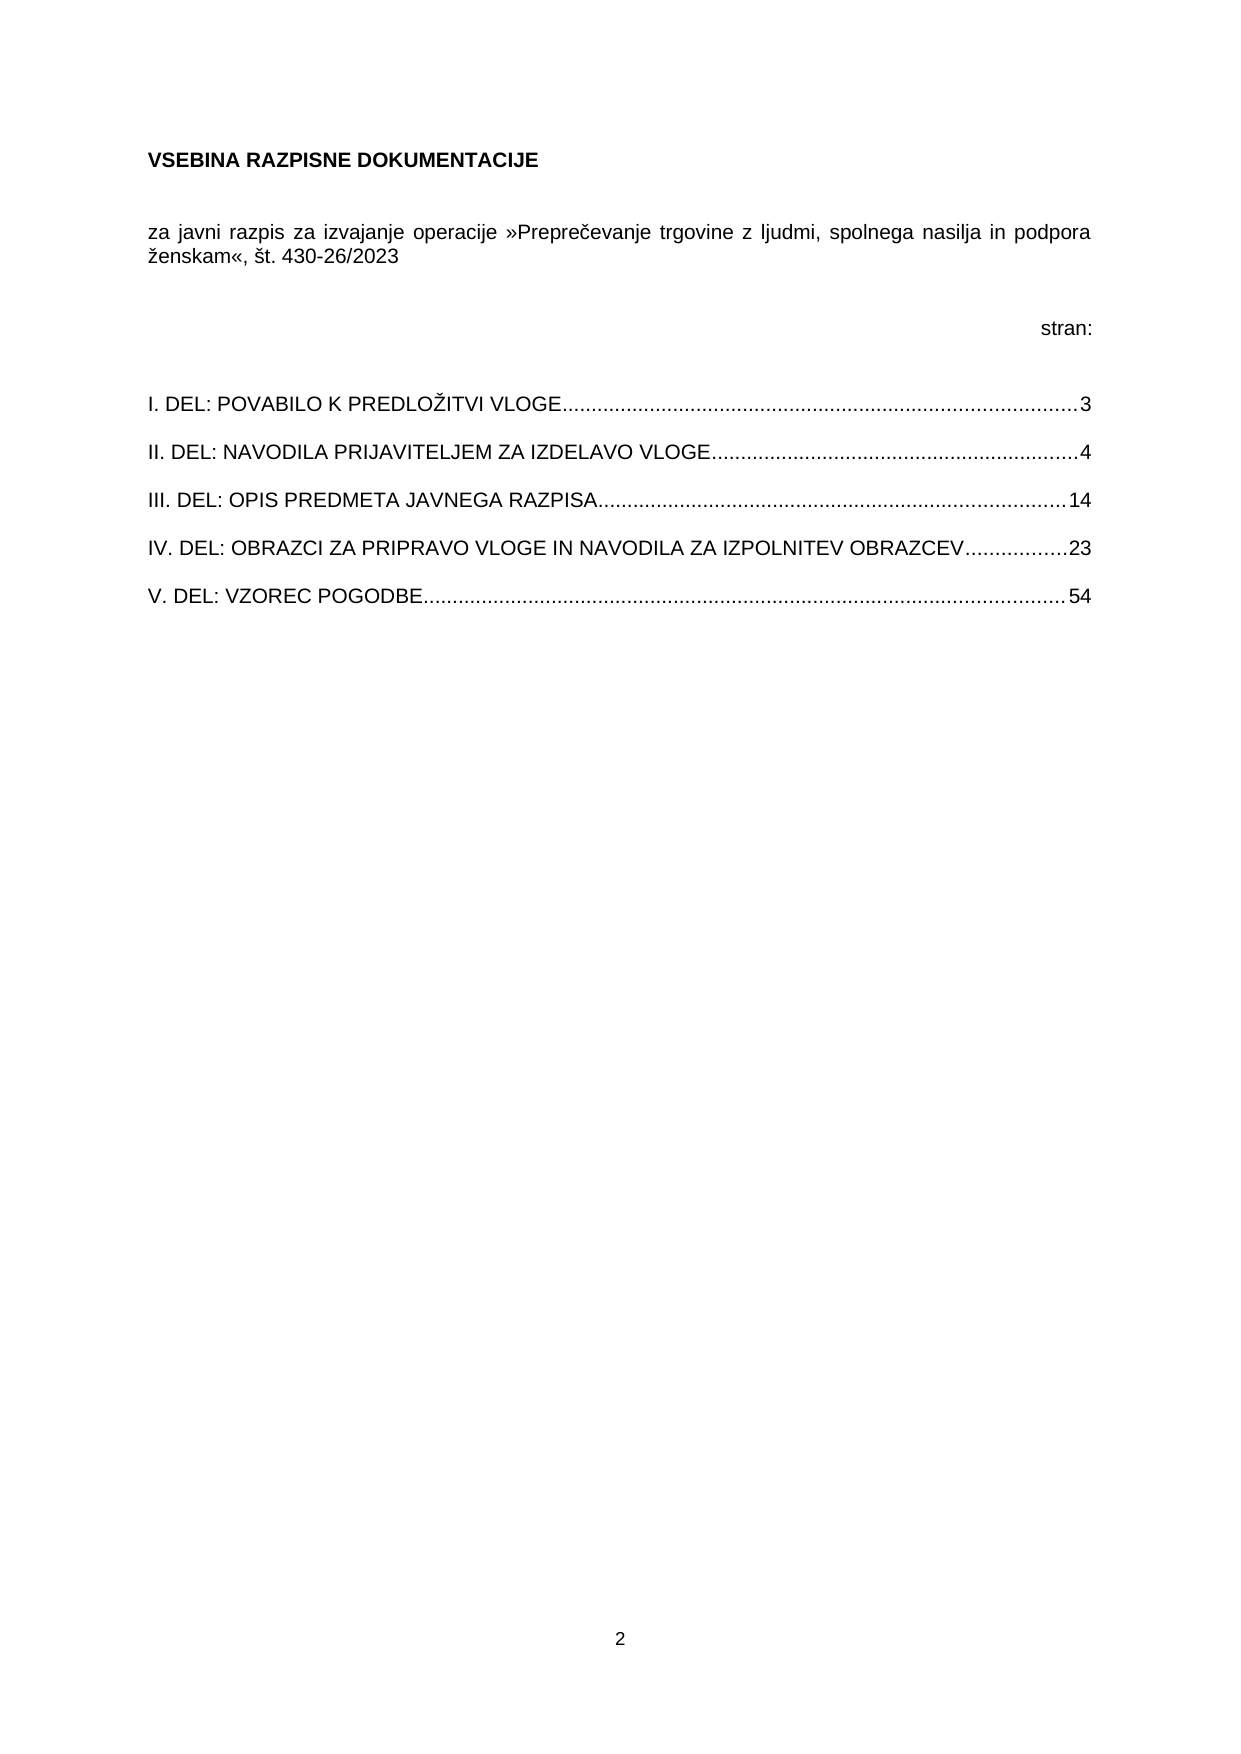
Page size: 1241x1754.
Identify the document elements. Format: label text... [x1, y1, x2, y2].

text IV. DEL: OBRAZCI ZA PRIPRAVO VLOGE IN NAVODILA ZA IZPOLNITEV OBRAZCEV 23 [148, 536, 1092, 560]
text III. DEL: OPIS PREDMETA JAVNEGA RAZPISA 14 [148, 488, 1092, 512]
text za javni razpis za izvajanje operacije »Preprečevanje trgovine z ljudmi, spolnega nasilja in podpora ženskam«, št. 430-26/2023 [148, 219, 1092, 267]
text II. DEL: NAVODILA PRIJAVITELJEM ZA IZDELAVO VLOGE 4 [148, 440, 1092, 464]
text VSEBINA RAZPISNE DOKUMENTACIJE [148, 148, 1092, 172]
text stran: [148, 315, 1092, 339]
text V. DEL: VZOREC POGODBE 54 [148, 584, 1092, 608]
text I. DEL: POVABILO K PREDLOŽITVI VLOGE 3 [148, 392, 1092, 416]
